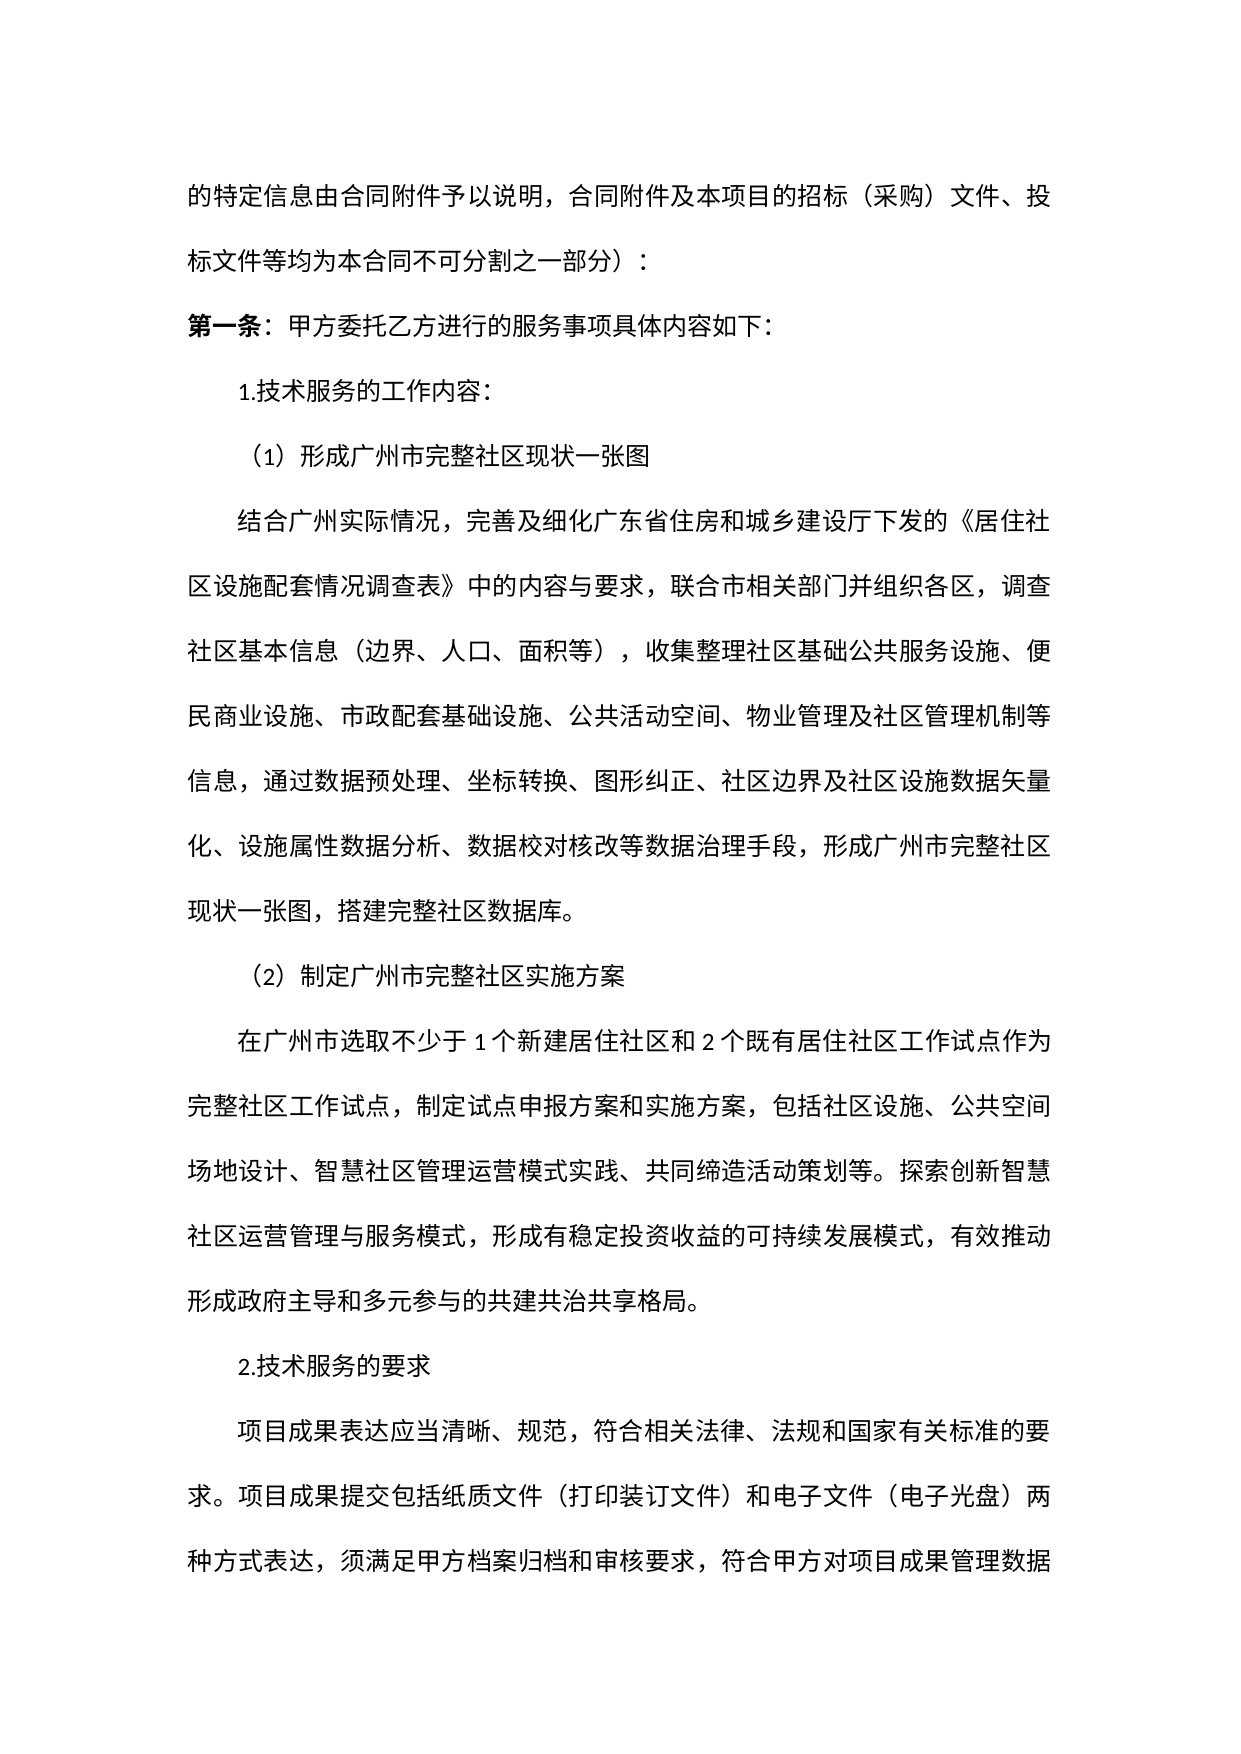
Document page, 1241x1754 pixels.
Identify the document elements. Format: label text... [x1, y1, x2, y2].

text 在广州市选取不少于1个新建居住社区和2个既有居住社区工作试点作为完整社区工作试点，制定试点申报方案和实施方案，包括社区设施、公共空间场地设计、智慧社区管理运营模式实践、共同缔造活动策划等。探索创新智慧社区运营管理与服务模式，形成有稳定投资收益的可持续发展模式，有效推动形成政府主导和多元参与的共建共治共享格局。 [187, 1007, 1053, 1332]
text 2.技术服务的要求 [187, 1332, 1053, 1397]
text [187, 162, 1053, 292]
text （1）形成广州市完整社区现状一张图 [187, 422, 1053, 487]
text 第一条：甲方委托乙方进行的服务事项具体内容如下： [187, 292, 1053, 357]
text 1.技术服务的工作内容： [187, 357, 1053, 422]
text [187, 1397, 1053, 1592]
text （2）制定广州市完整社区实施方案 [187, 942, 1053, 1007]
text 结合广州实际情况，完善及细化广东省住房和城乡建设厅下发的《居住社区设施配套情况调查表》中的内容与要求，联合市相关部门并组织各区，调查社区基本信息（边界、人口、面积等），收集整理社区基础公共服务设施、便民商业设施、市政配套基础设施、公共活动空间、物业管理及社区管理机制等信息，通过数据预处理、坐标转换、图形纠正、社区边界及社区设施数据矢量化、设施属性数据分析、数据校对核改等数据治理手段，形成广州市完整社区现状一张图，搭建完整社区数据库。 [187, 487, 1053, 942]
